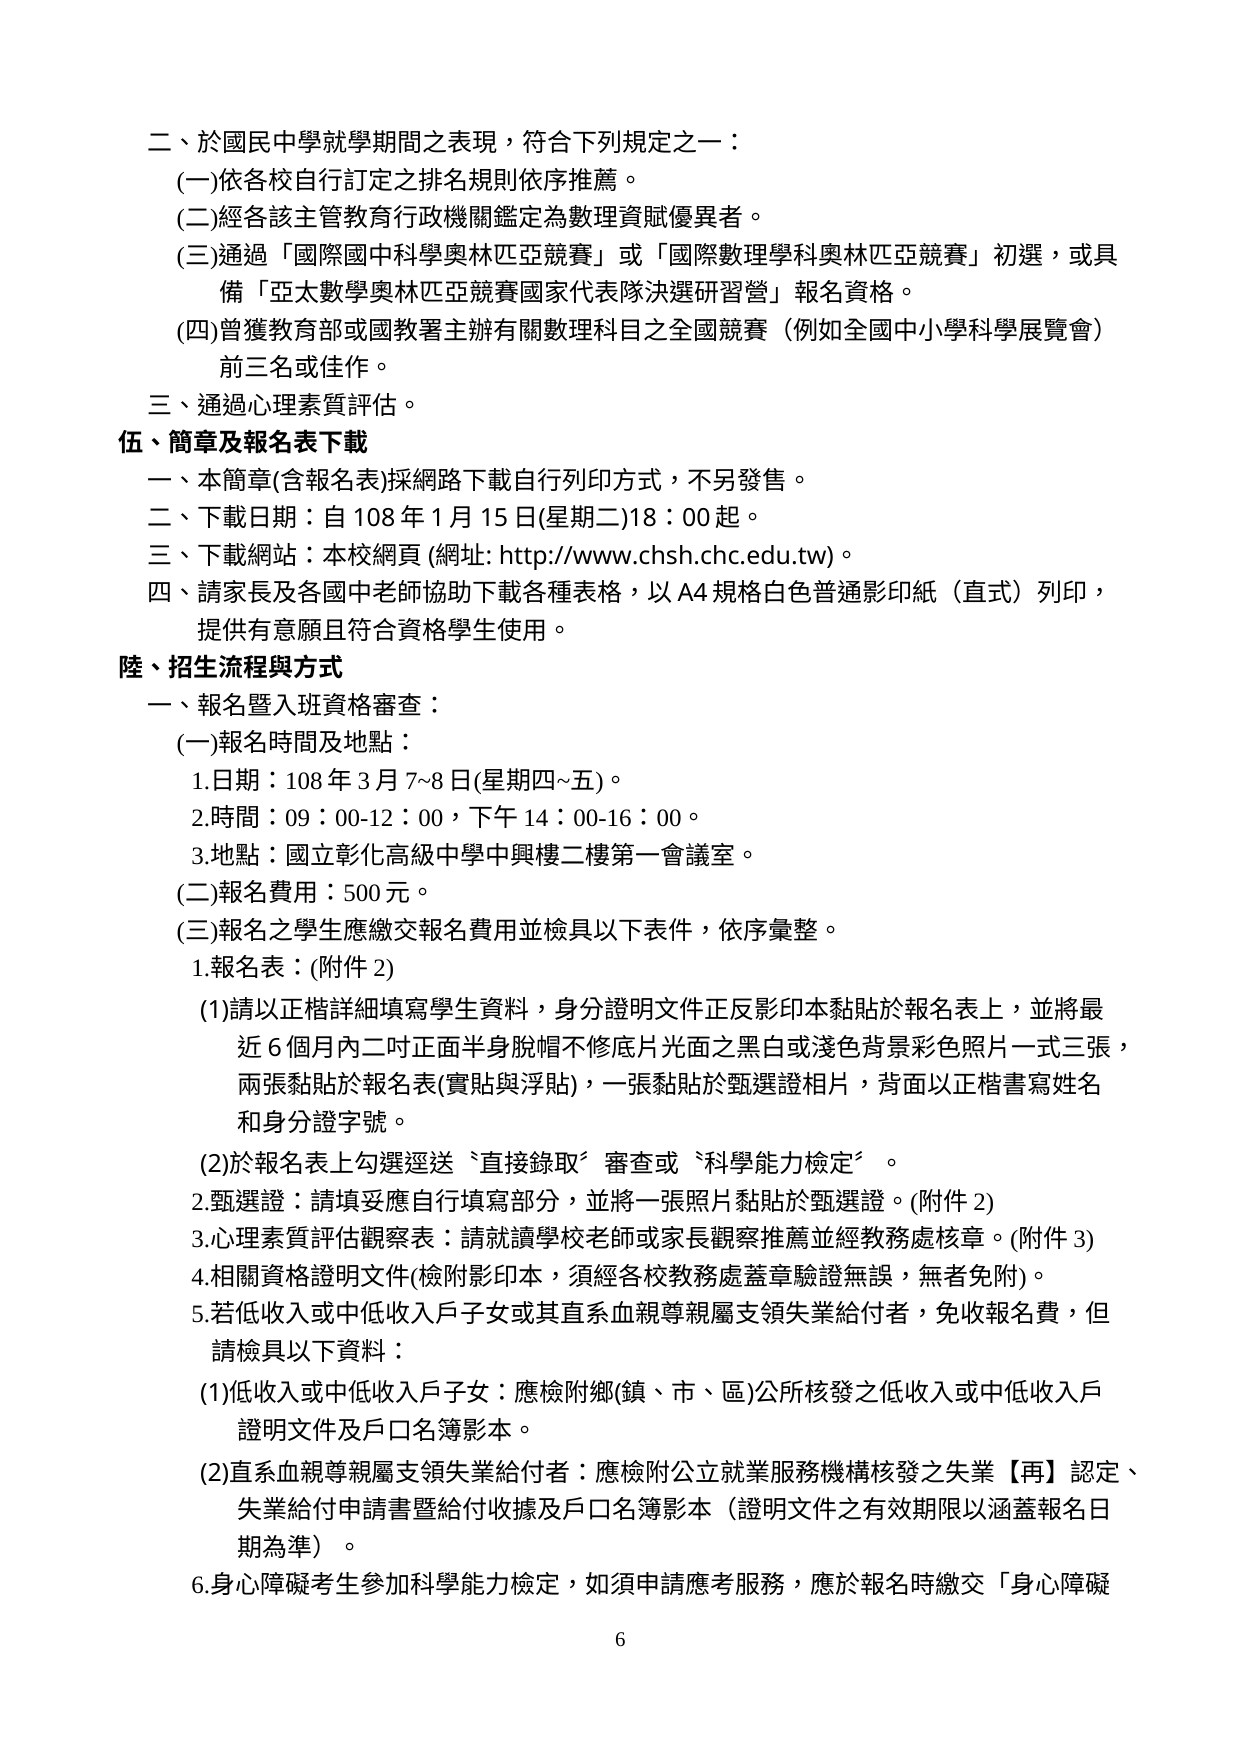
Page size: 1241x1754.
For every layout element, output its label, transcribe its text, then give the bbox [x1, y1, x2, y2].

text (三)報名之學生應繳交報名費用並檢具以下表件，依序彙整。 [176, 910, 1122, 947]
text (三)通過「國際國中科學奧林匹亞競賽」或「國際數理學科奧林匹亞競賽」初選，或具備「亞太數學奧林匹亞競賽國家代表隊決選研習營」報名資格。 [176, 235, 1122, 310]
text 5.若低收入或中低收入戶子女或其直系血親尊親屬支領失業給付者，免收報名費，但請檢具以下資料： [191, 1293, 1122, 1368]
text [191, 1564, 1122, 1601]
text 3.地點：國立彰化高級中學中興樓二樓第一會議室。 [191, 835, 1122, 872]
text (二)報名費用：500元。 [176, 872, 1122, 910]
text 2.時間：09：00-12：00，下午14：00-16：00。 [191, 797, 1122, 835]
text (1)請以正楷詳細填寫學生資料，身分證明文件正反影印本黏貼於報名表上，並將最近6個月內二吋正面半身脫帽不修底片光面之黑白或淺色背景彩色照片一式三張，兩張黏貼於報名表(實貼與浮貼)，一張黏貼於甄選證相片，背面以正楷書寫姓名和身分證字號。 [200, 989, 1122, 1139]
text 二、於國民中學就學期間之表現，符合下列規定之一： [147, 122, 1122, 160]
text (一)依各校自行訂定之排名規則依序推薦。 [176, 160, 1122, 197]
text 1.日期：108年3月7~8日(星期四~五)。 [191, 760, 1122, 797]
text 三、通過心理素質評估。 [147, 385, 1122, 422]
text 2.甄選證：請填妥應自行填寫部分，並將一張照片黏貼於甄選證。(附件2) [191, 1181, 1122, 1218]
text (1)低收入或中低收入戶子女：應檢附鄉(鎮、市、區)公所核發之低收入或中低收入戶證明文件及戶口名簿影本。 [200, 1372, 1122, 1447]
text 一、報名暨入班資格審查： [147, 685, 1122, 722]
text 二、下載日期：自108年1月15日(星期二)18：00起。 [147, 497, 1122, 535]
text (一)報名時間及地點： [176, 722, 1122, 760]
text 陸、招生流程與方式 [118, 647, 1122, 685]
text (二)經各該主管教育行政機關鑑定為數理資賦優異者。 [176, 197, 1122, 235]
text (2)於報名表上勾選逕送〝直接錄取〞審查或〝科學能力檢定〞。 [200, 1143, 1122, 1181]
text 三、下載網站：本校網頁 (網址: http://www.chsh.chc.edu.tw)。 [147, 535, 1122, 572]
text 伍、簡章及報名表下載 [118, 422, 1122, 460]
text 3.心理素質評估觀察表：請就讀學校老師或家長觀察推薦並經教務處核章。(附件3) [191, 1218, 1122, 1256]
text 1.報名表：(附件2) [191, 947, 1122, 985]
text 四、請家長及各國中老師協助下載各種表格，以A4規格白色普通影印紙（直式）列印，提供有意願且符合資格學生使用。 [147, 572, 1122, 647]
text (四)曾獲教育部或國教署主辦有關數理科目之全國競賽（例如全國中小學科學展覽會）前三名或佳作。 [176, 310, 1122, 385]
text (2)直系血親尊親屬支領失業給付者：應檢附公立就業服務機構核發之失業【再】認定、失業給付申請書暨給付收據及戶口名簿影本（證明文件之有效期限以涵蓋報名日期為準）。 [200, 1451, 1122, 1564]
text 一、本簡章(含報名表)採網路下載自行列印方式，不另發售。 [147, 460, 1122, 497]
text 4.相關資格證明文件(檢附影印本，須經各校教務處蓋章驗證無誤，無者免附)。 [191, 1256, 1122, 1293]
